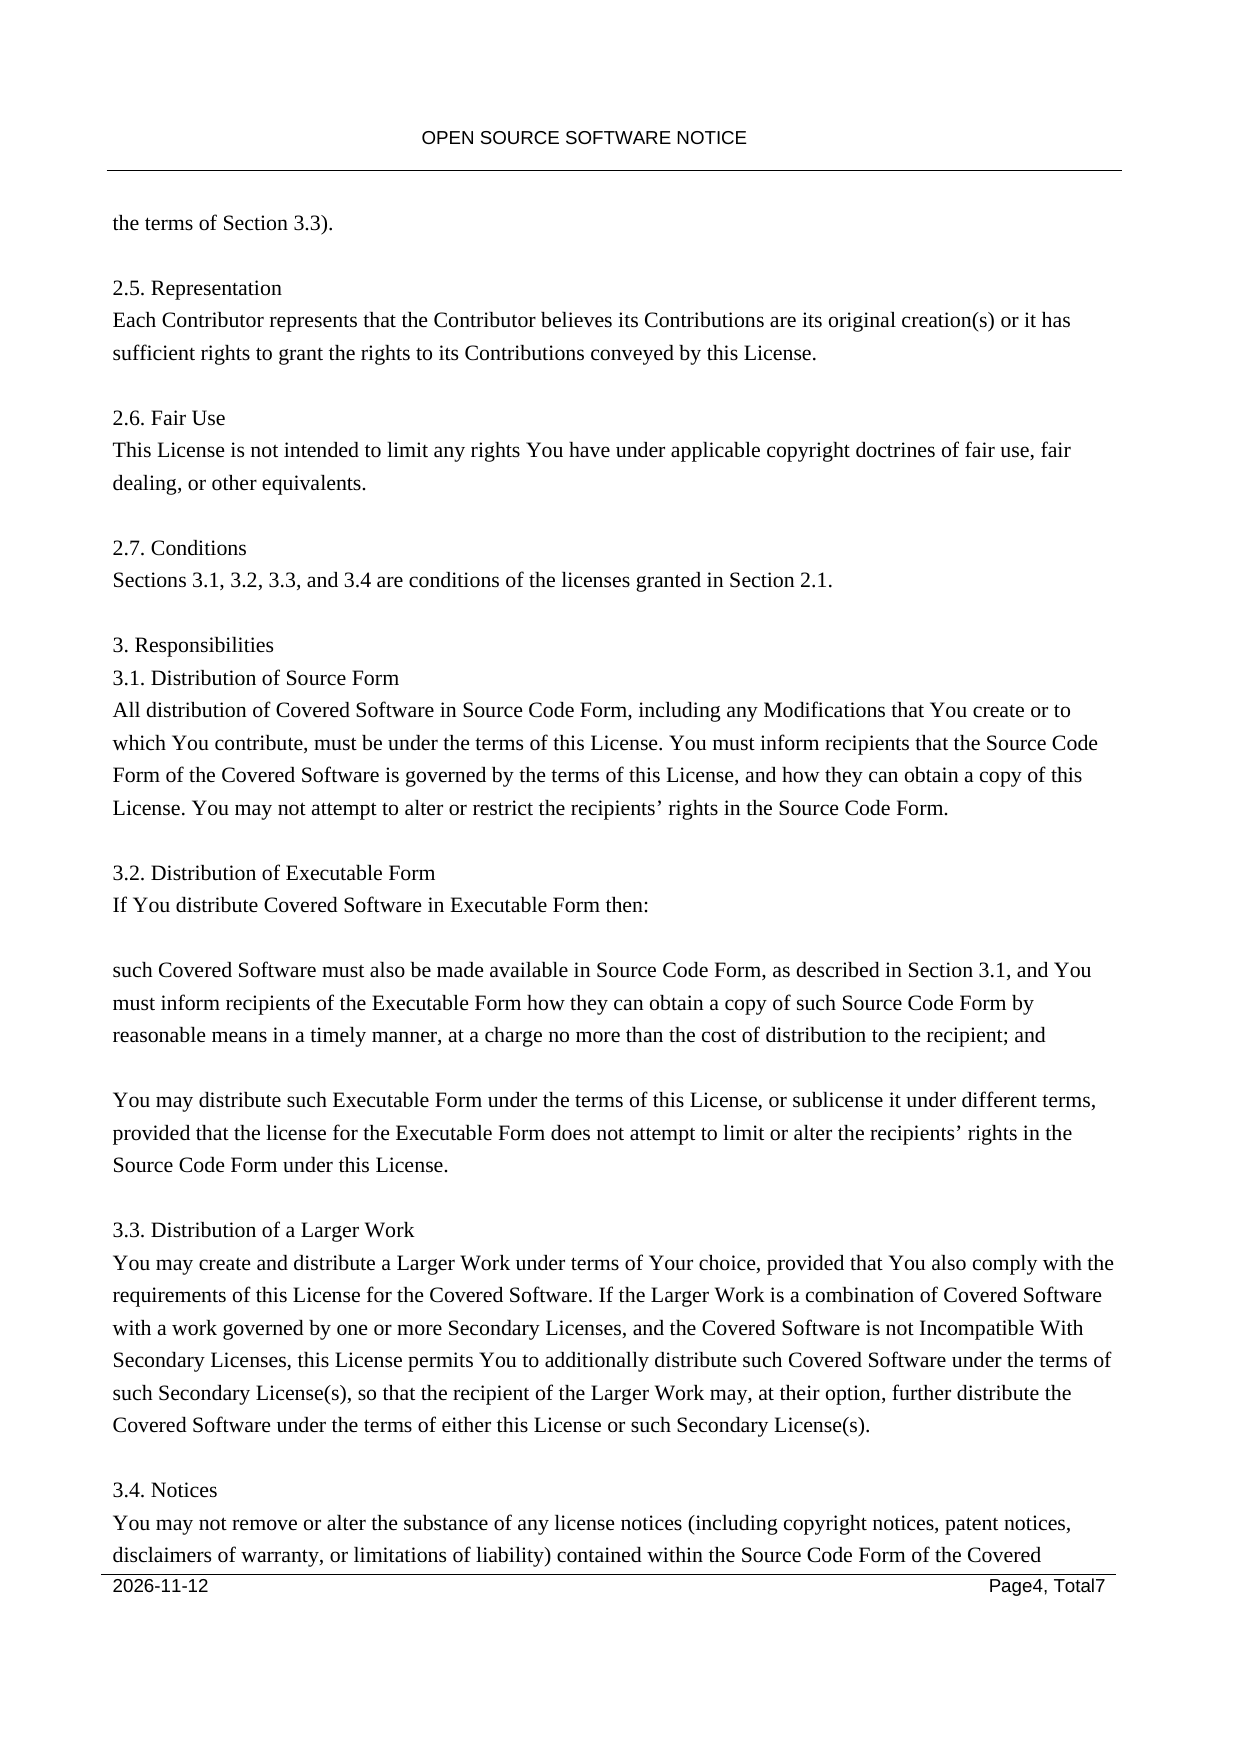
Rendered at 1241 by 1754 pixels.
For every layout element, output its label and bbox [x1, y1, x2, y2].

text [112, 206, 1128, 1571]
